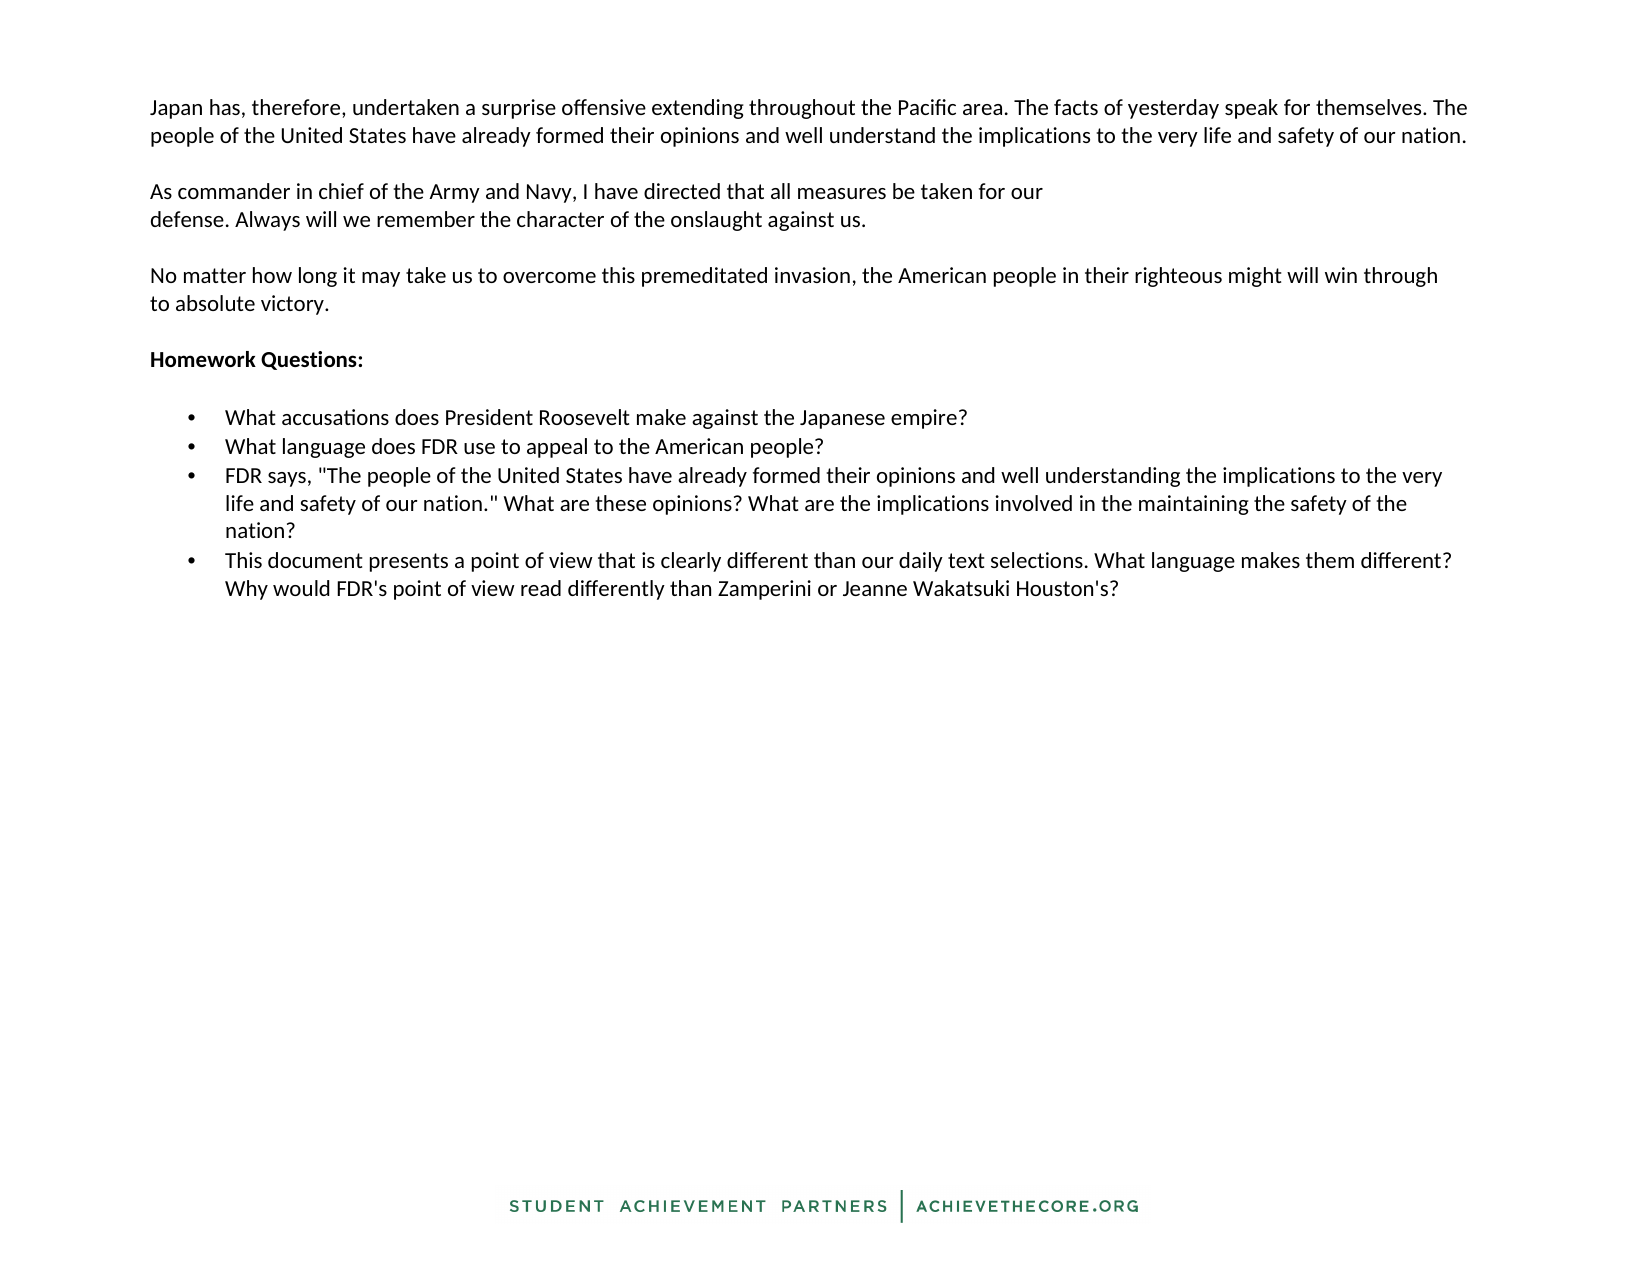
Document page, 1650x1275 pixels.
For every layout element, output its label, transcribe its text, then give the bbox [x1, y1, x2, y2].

list This document presents a point of view that is clearly different than our daily text selections. What language makes them different? Why would FDR's point of view read differently than Zamperini or Jeanne Wakatsuki Houston's? [187, 546, 1499, 602]
picture [495, 1185, 1151, 1224]
subtitle Homework Questions: [150, 346, 1510, 373]
list What language does FDR use to appeal to the American people? [187, 432, 1510, 460]
list FDR says, "The people of the United States have already formed their opinions and well understanding the implications to the very life and safety of our nation." What are these opinions? What are the implications involved in the maintaining the safety of the nation? [187, 461, 1474, 544]
text No matter how long it may take us to overcome this premeditated invasion, the American people in their righteous might will win through to absolute victory. [150, 261, 1461, 317]
text Japan has, therefore, undertaken a surprise offensive extending throughout the Pacific area. The facts of yesterday speak for themselves. The people of the United States have already formed their opinions and well understand the implications to the very life and safety of our nation. [150, 93, 1488, 149]
text As commander in chief of the Army and Navy, I have directed that all measures be taken for our defense. Always will we remember the character of the onslaught against us. [150, 177, 1127, 233]
list What accusations does President Roosevelt make against the Japanese empire? [187, 403, 1510, 431]
